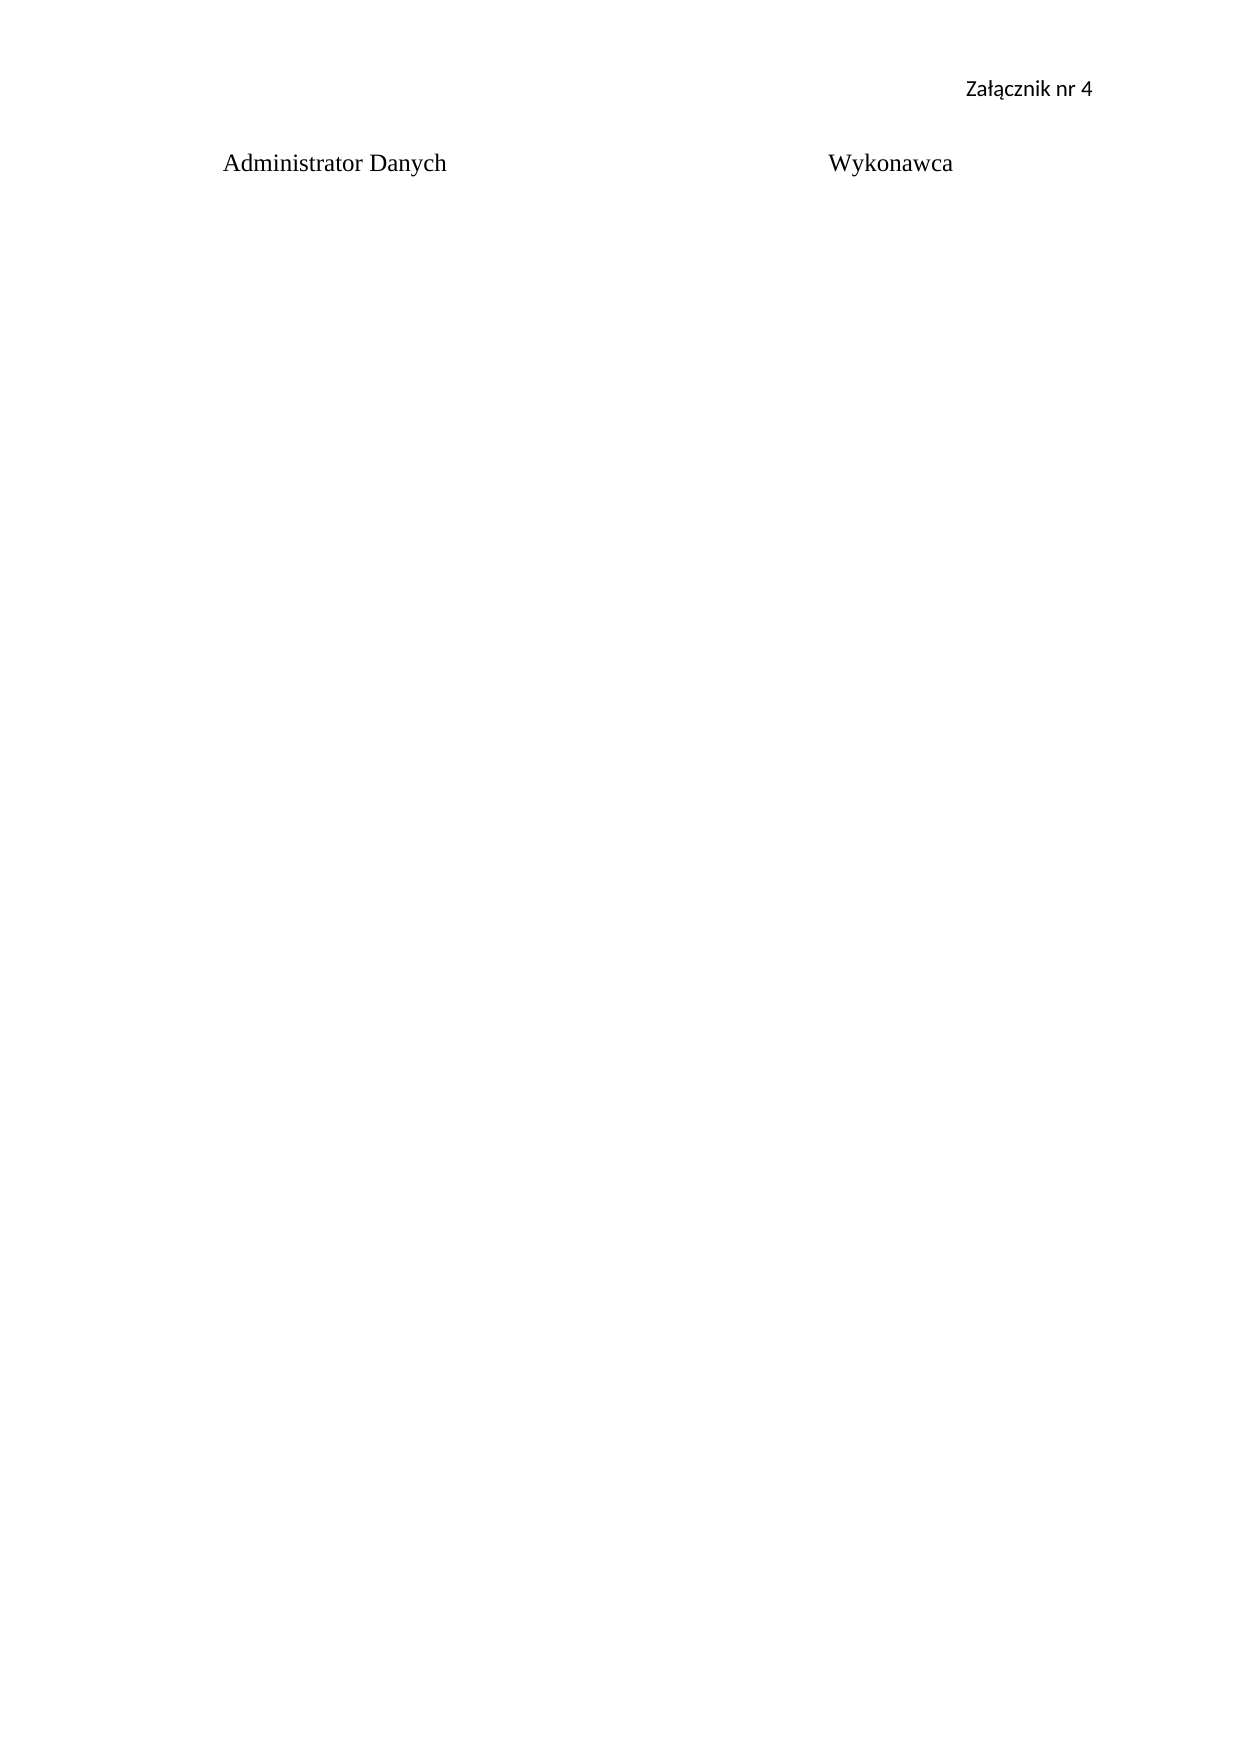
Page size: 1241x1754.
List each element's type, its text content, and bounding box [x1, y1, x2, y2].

text Administrator Danych Wykonawca [148, 148, 1093, 176]
